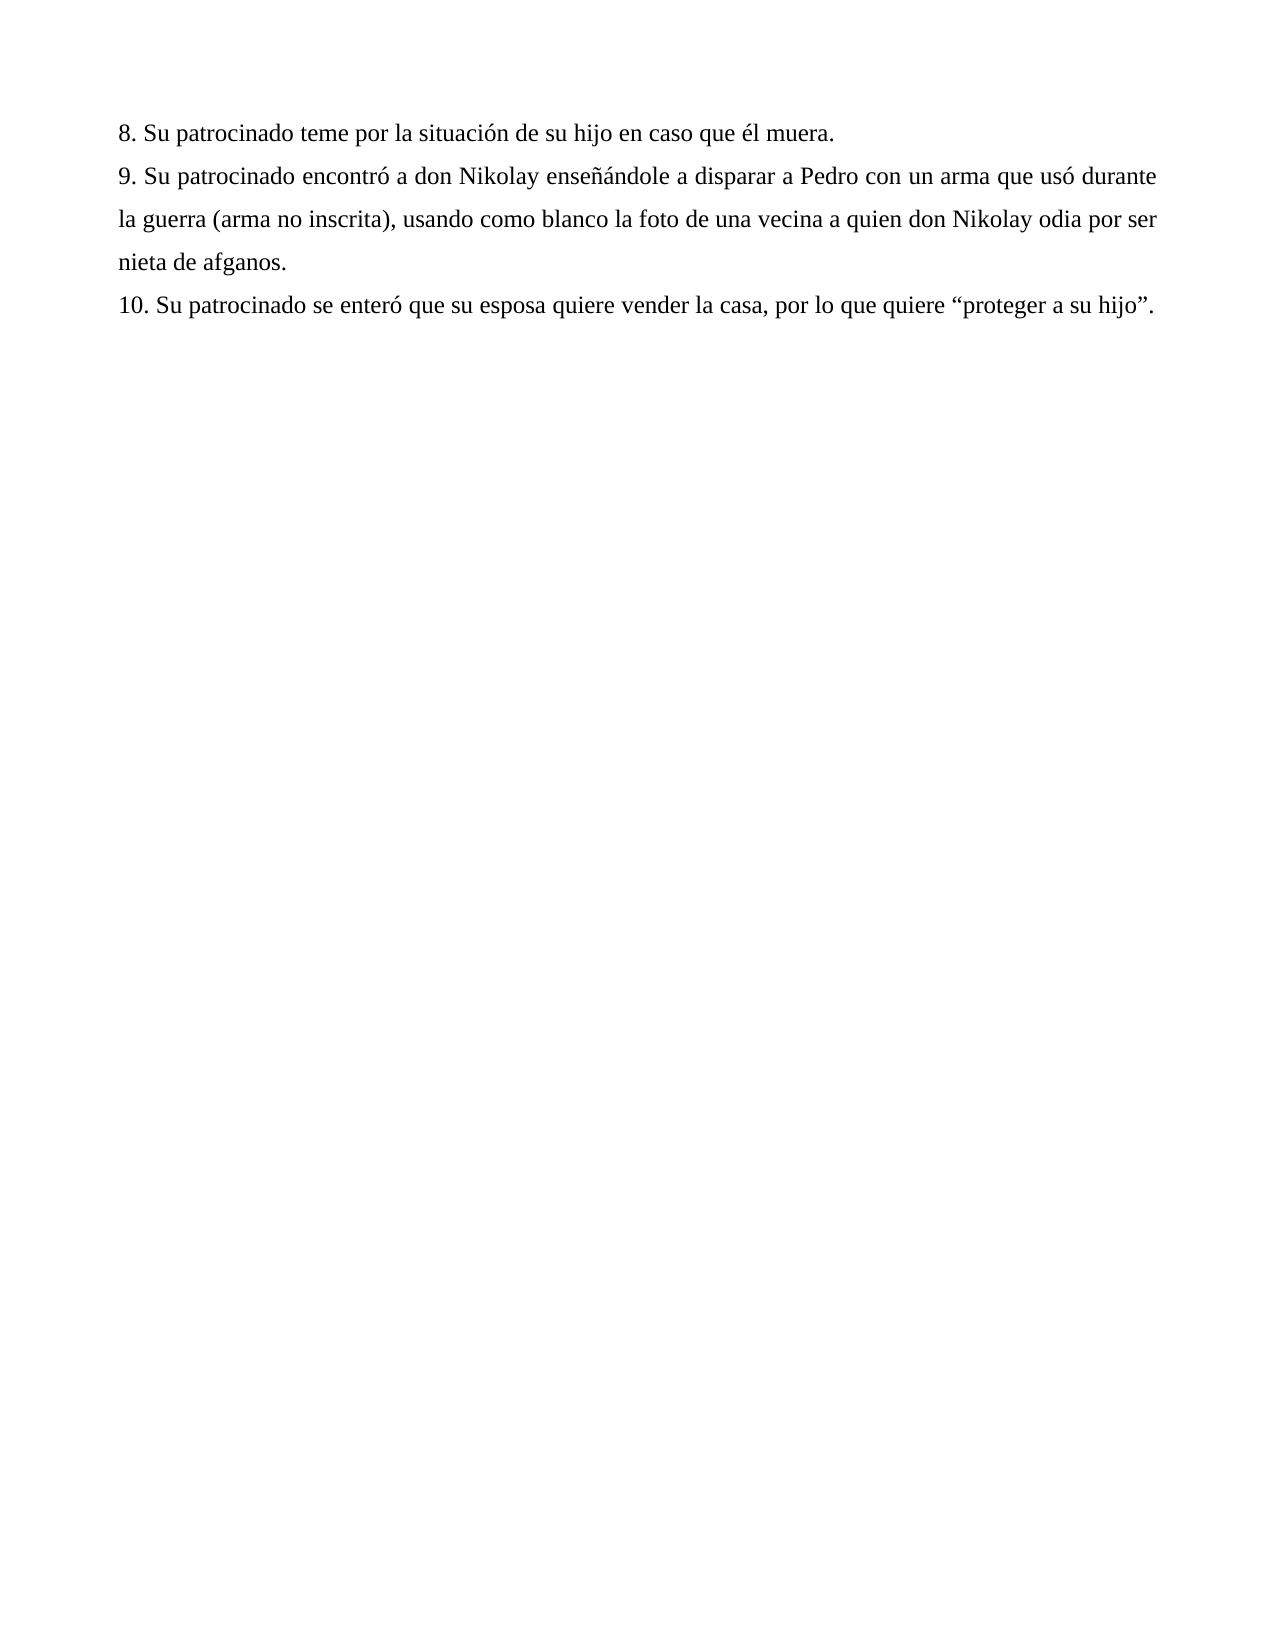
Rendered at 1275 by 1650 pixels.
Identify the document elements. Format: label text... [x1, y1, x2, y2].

text 9. Su patrocinado encontró a don Nikolay enseñándole a disparar a Pedro con un arma que usó durante la guerra (arma no inscrita), usando como blanco la foto de una vecina a quien don Nikolay odia por ser nieta de afganos. [118, 161, 1157, 276]
text 10. Su patrocinado se enteró que su esposa quiere vender la casa, por lo que quiere “proteger a su hijo”. [118, 291, 1157, 319]
text 8. Su patrocinado teme por la situación de su hijo en caso que él muera. [118, 118, 1157, 147]
